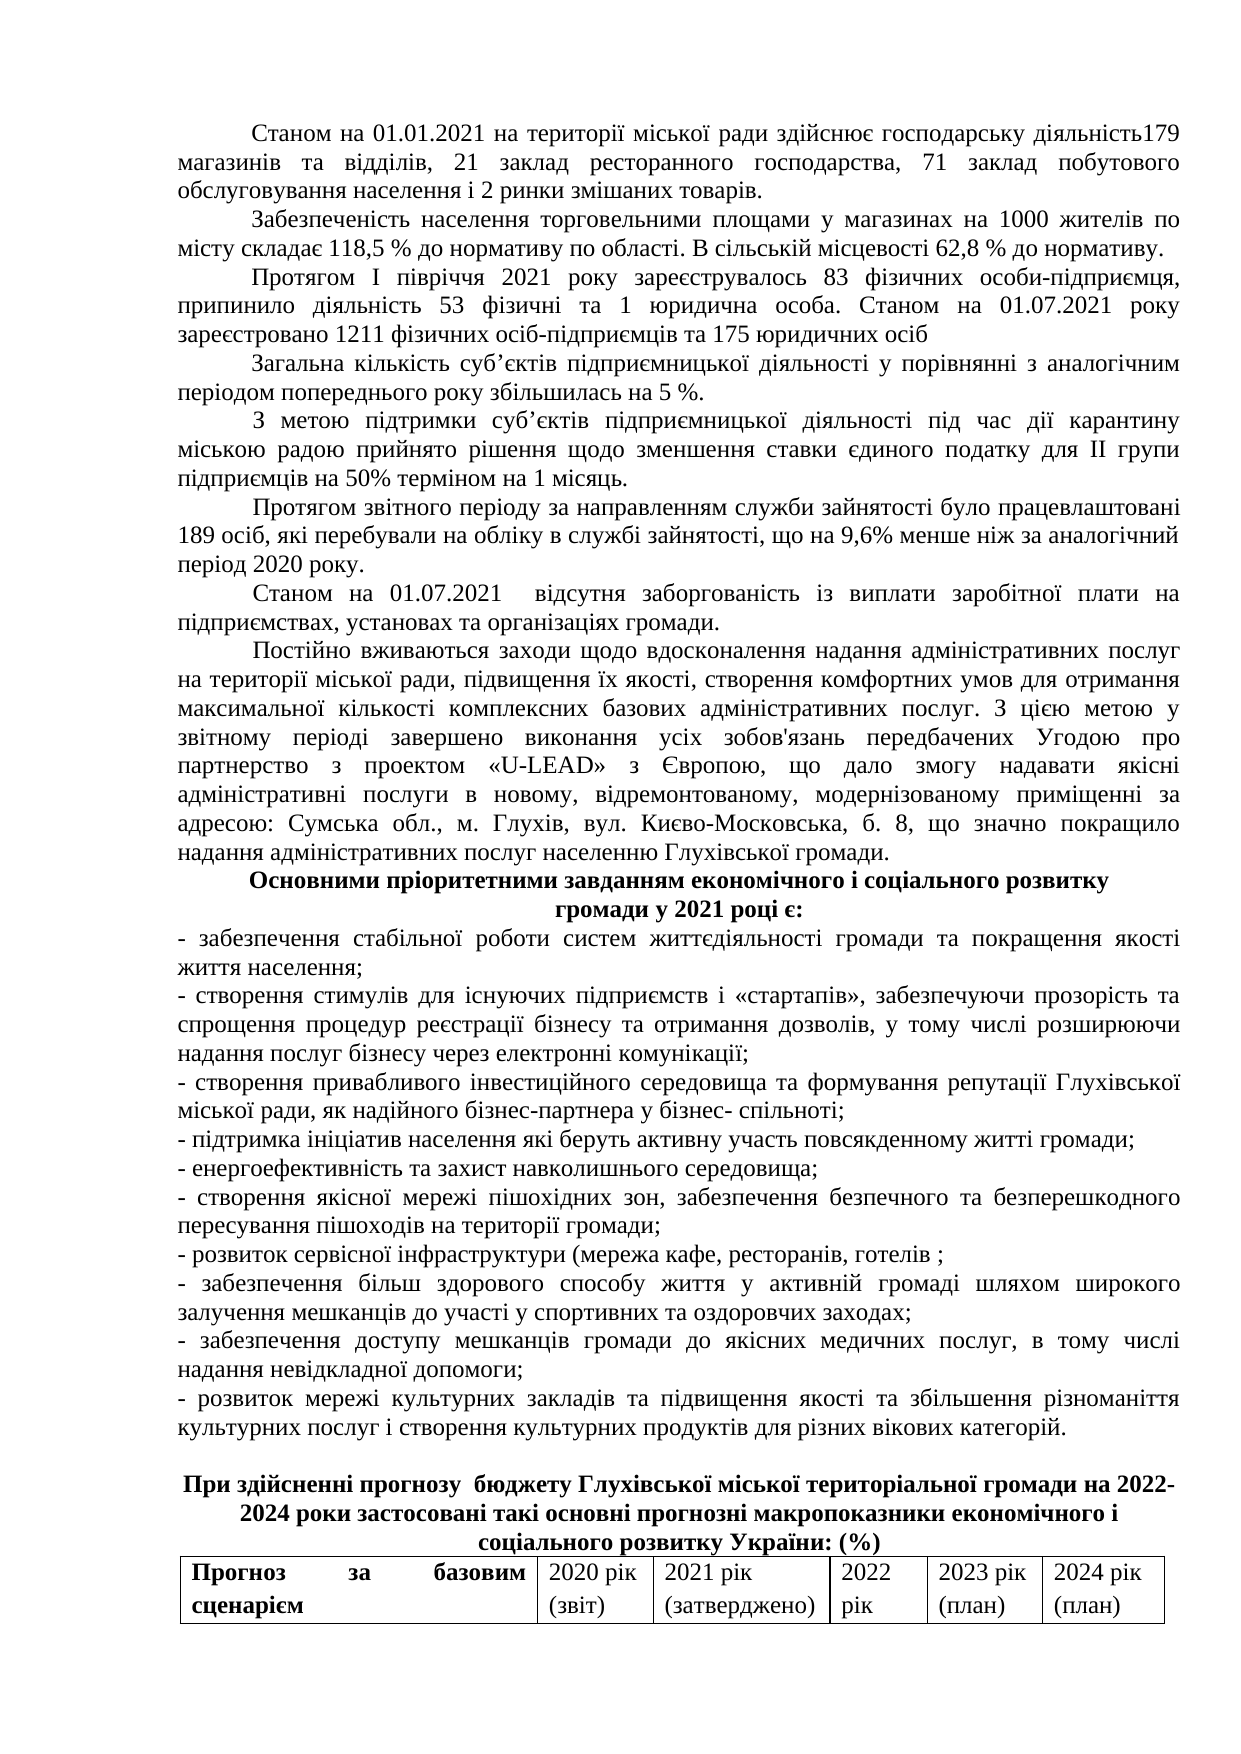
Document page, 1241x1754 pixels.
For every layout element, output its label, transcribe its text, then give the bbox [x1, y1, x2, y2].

text - розвиток мережі культурних закладів та підвищення якості та збільшення різноманіття культурних послуг і створення культурних продуктів для різних вікових категорій. [177, 1383, 1181, 1441]
text Загальна кількість суб’єктів підприємницької діяльності у порівнянні з аналогічним періодом попереднього року збільшилась на 5 %. [177, 348, 1181, 406]
text Протягом І півріччя 2021 року зареєструвалось 83 фізичних особи-підприємця, припинило діяльність 53 фізичні та 1 юридична особа. Станом на 01.07.2021 року зареєстровано 1211 фізичних осіб-підприємців та 175 юридичних осіб [177, 262, 1181, 348]
table_header 2020 рік (звіт) [538, 1557, 653, 1623]
text Забезпеченість населення торговельними площами у магазинах на 1000 жителів по місту складає 118,5 % до нормативу по області. В сільській місцевості 62,8 % до нормативу. [177, 204, 1181, 262]
text - підтримка ініціатив населення які беруть активну участь повсякденному житті громади; [177, 1124, 1181, 1153]
text громади у 2021 році є: [177, 894, 1181, 923]
text Протягом звітного періоду за направленням служби зайнятості було працевлаштовані 189 осіб, які перебували на обліку в службі зайнятості, що на 9,6% менше ніж за аналогічний період 2020 року. [177, 492, 1181, 578]
text - створення привабливого інвестиційного середовища та формування репутації Глухівської міської ради, як надійного бізнес-партнера у бізнес- спільноті; [177, 1067, 1181, 1124]
text Постійно вживаються заходи щодо вдосконалення надання адміністративних послуг на території міської ради, підвищення їх якості, створення комфортних умов для отримання максимальної кількості комплексних базових адміністративних послуг. З цією метою у звітному періоді завершено виконання усіх зобов'язань передбачених Угодою про партнерство з проектом «U-LEAD» з Європою, що дало змогу надавати якісні адміністративні послуги в новому, відремонтованому, модернізованому приміщенні за адресою: Сумська обл., м. Глухів, вул. Києво-Московська, б. 8, що значно покращило надання адміністративних послуг населенню Глухівської громади. [177, 636, 1181, 866]
text Станом на 01.07.2021 відсутня заборгованість із виплати заробітної плати на підприємствах, установах та організаціях громади. [177, 578, 1181, 636]
text - створення якісної мережі пішохідних зон, забезпечення безпечного та безперешкодного пересування пішоходів на території громади; [177, 1182, 1181, 1239]
text - енергоефективність та захист навколишнього середовища; [177, 1153, 1181, 1182]
table_header 2022 рік (план) [831, 1557, 927, 1623]
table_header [181, 1557, 537, 1623]
text - забезпечення більш здорового способу життя у активній громаді шляхом широкого залучення мешканців до участі у спортивних та оздоровчих заходах; [177, 1268, 1181, 1326]
text З метою підтримки суб’єктів підприємницької діяльності під час дії карантину міською радою прийнято рішення щодо зменшення ставки єдиного податку для ІІ групи підприємців на 50% терміном на 1 місяць. [177, 406, 1181, 492]
text - забезпечення стабільної роботи систем життєдіяльності громади та покращення якості життя населення; [177, 923, 1181, 981]
table_header 2023 рік (план) [928, 1557, 1042, 1623]
text - забезпечення доступу мешканців громади до якісних медичних послуг, в тому числі надання невідкладної допомоги; [177, 1326, 1181, 1383]
text При здійсненні прогнозу бюджету Глухівської міської територіальної громади на 2022- 2024 роки застосовані такі основні прогнозні макропоказники економічного і соціального розвитку України: (%) [177, 1469, 1181, 1556]
text - створення стимулів для існуючих підприємств і «стартапів», забезпечуючи прозорість та спрощення процедур реєстрації бізнесу та отримання дозволів, у тому числі розширюючи надання послуг бізнесу через електронні комунікації; [177, 981, 1181, 1067]
table_header 2024 рік (план) [1043, 1557, 1164, 1623]
text Станом на 01.01.2021 на території міської ради здійснює господарську діяльність179 магазинів та відділів, 21 заклад ресторанного господарства, 71 заклад побутового обслуговування населення і 2 ринки змішаних товарів. [177, 118, 1181, 204]
text - розвиток сервісної інфраструктури (мережа кафе, ресторанів, готелів ; [177, 1239, 1181, 1268]
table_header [654, 1557, 829, 1623]
text Основними пріоритетними завданням економічного і соціального розвитку [177, 866, 1181, 894]
